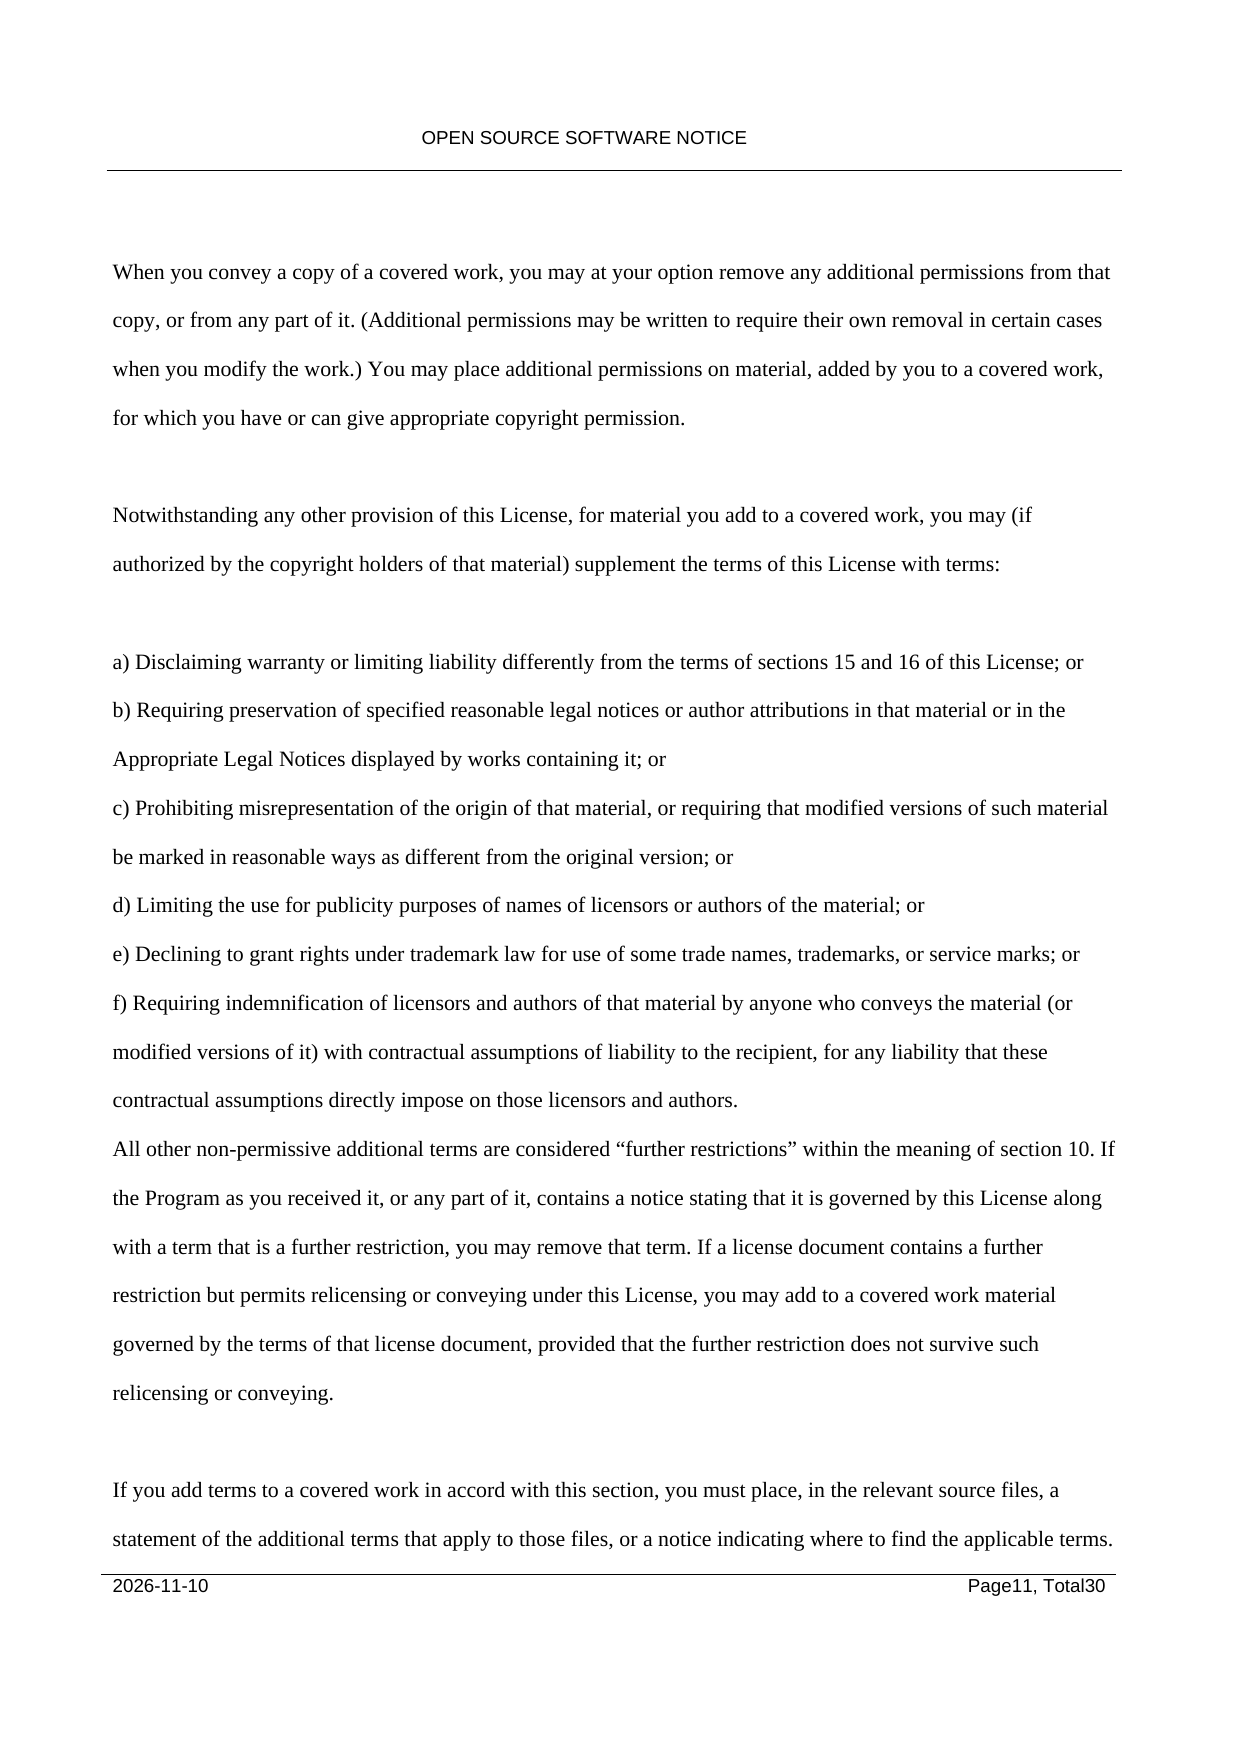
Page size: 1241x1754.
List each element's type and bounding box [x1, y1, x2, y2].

text [112, 206, 1128, 1555]
